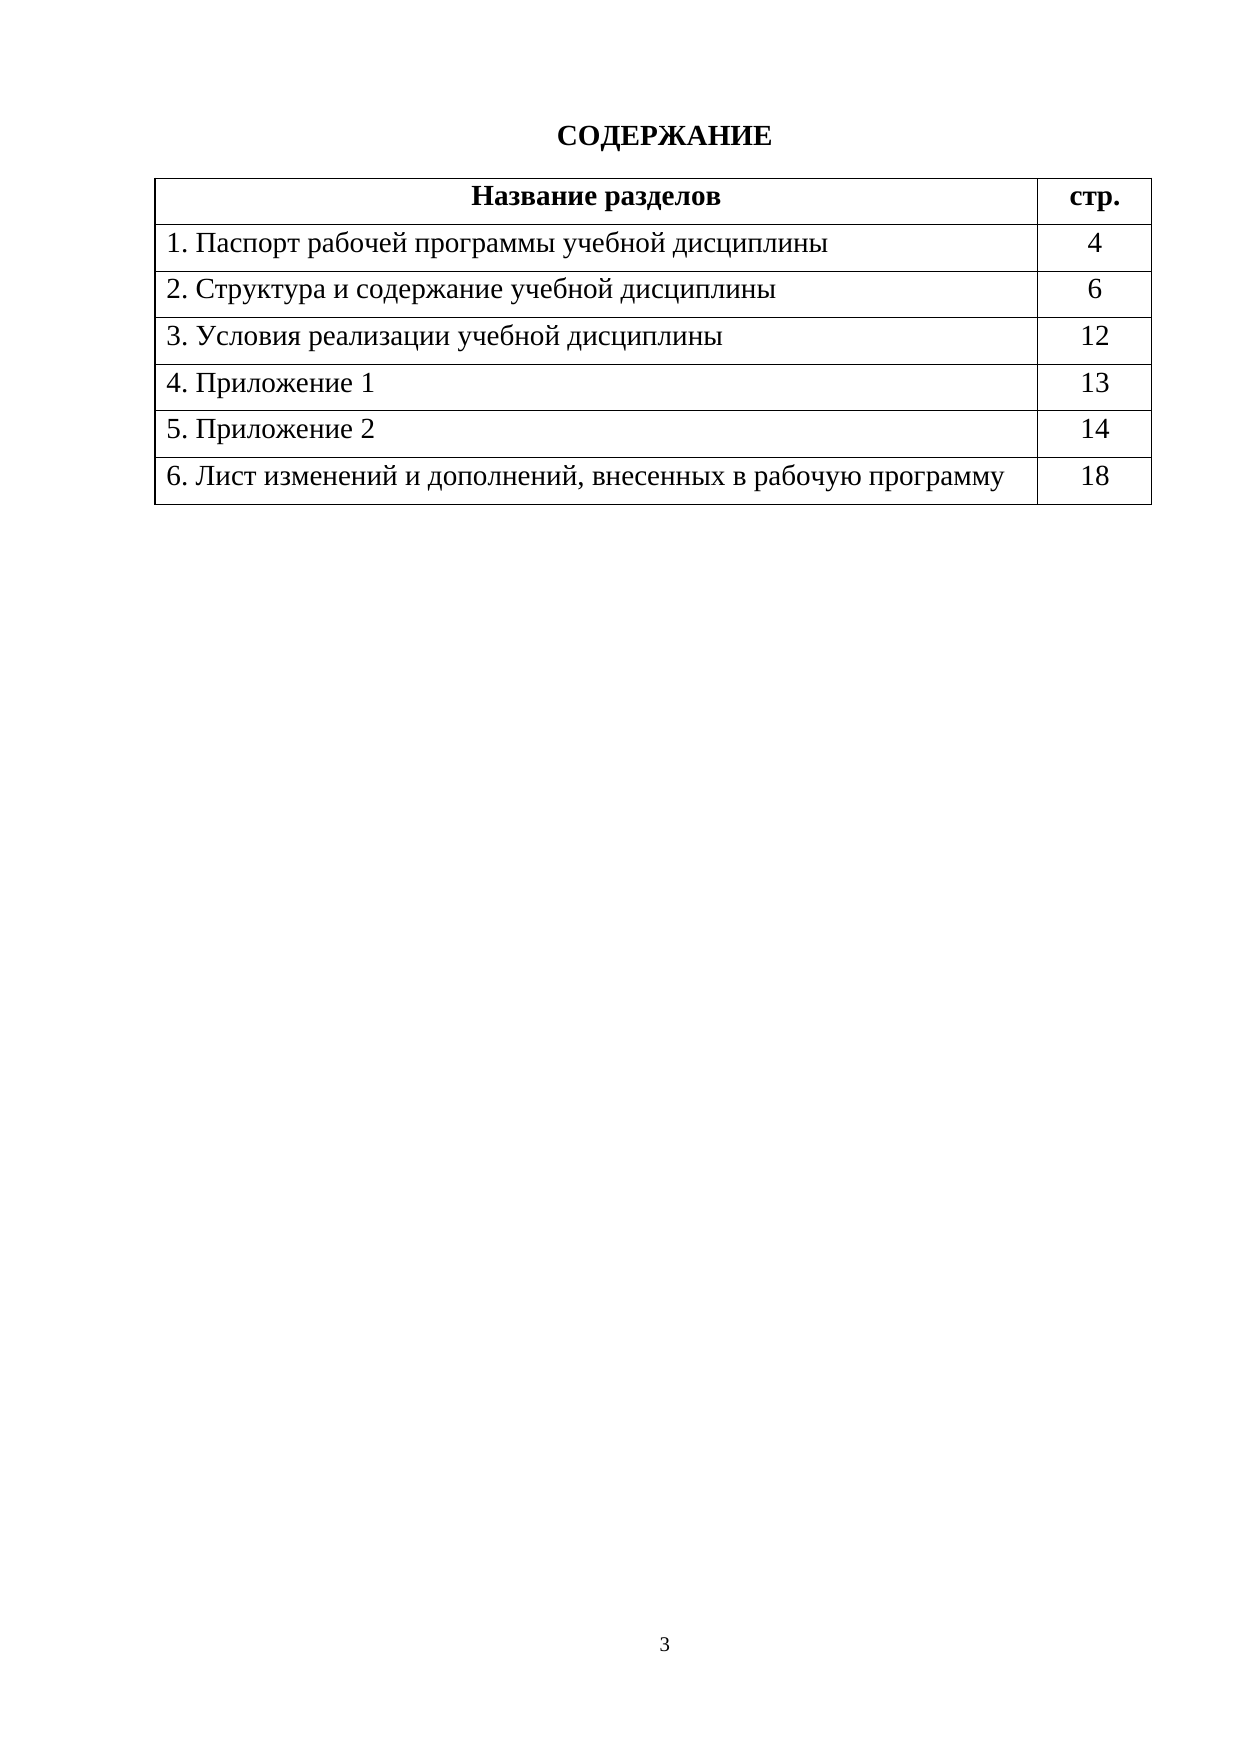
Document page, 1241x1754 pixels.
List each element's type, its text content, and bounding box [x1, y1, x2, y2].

table_cell 14 [1038, 411, 1151, 457]
table_header стр. [1038, 179, 1151, 224]
table_cell 18 [1038, 458, 1151, 503]
table_cell 6. Лист изменений и дополнений, внесенных в рабочую программу [156, 458, 1037, 503]
table_cell 4. Приложение 1 [156, 365, 1037, 410]
table_cell 1. Паспорт рабочей программы учебной дисциплины [156, 225, 1037, 271]
table_cell 2. Структура и содержание учебной дисциплины [156, 272, 1037, 317]
table_cell 12 [1038, 318, 1151, 364]
table_cell 3. Условия реализации учебной дисциплины [156, 318, 1037, 364]
table_cell 4 [1038, 225, 1151, 271]
text СОДЕРЖАНИЕ [177, 118, 1152, 152]
table_cell 13 [1038, 365, 1151, 410]
table_cell 6 [1038, 272, 1151, 317]
table_cell 5. Приложение 2 [156, 411, 1037, 457]
table_header Название разделов [156, 179, 1037, 224]
